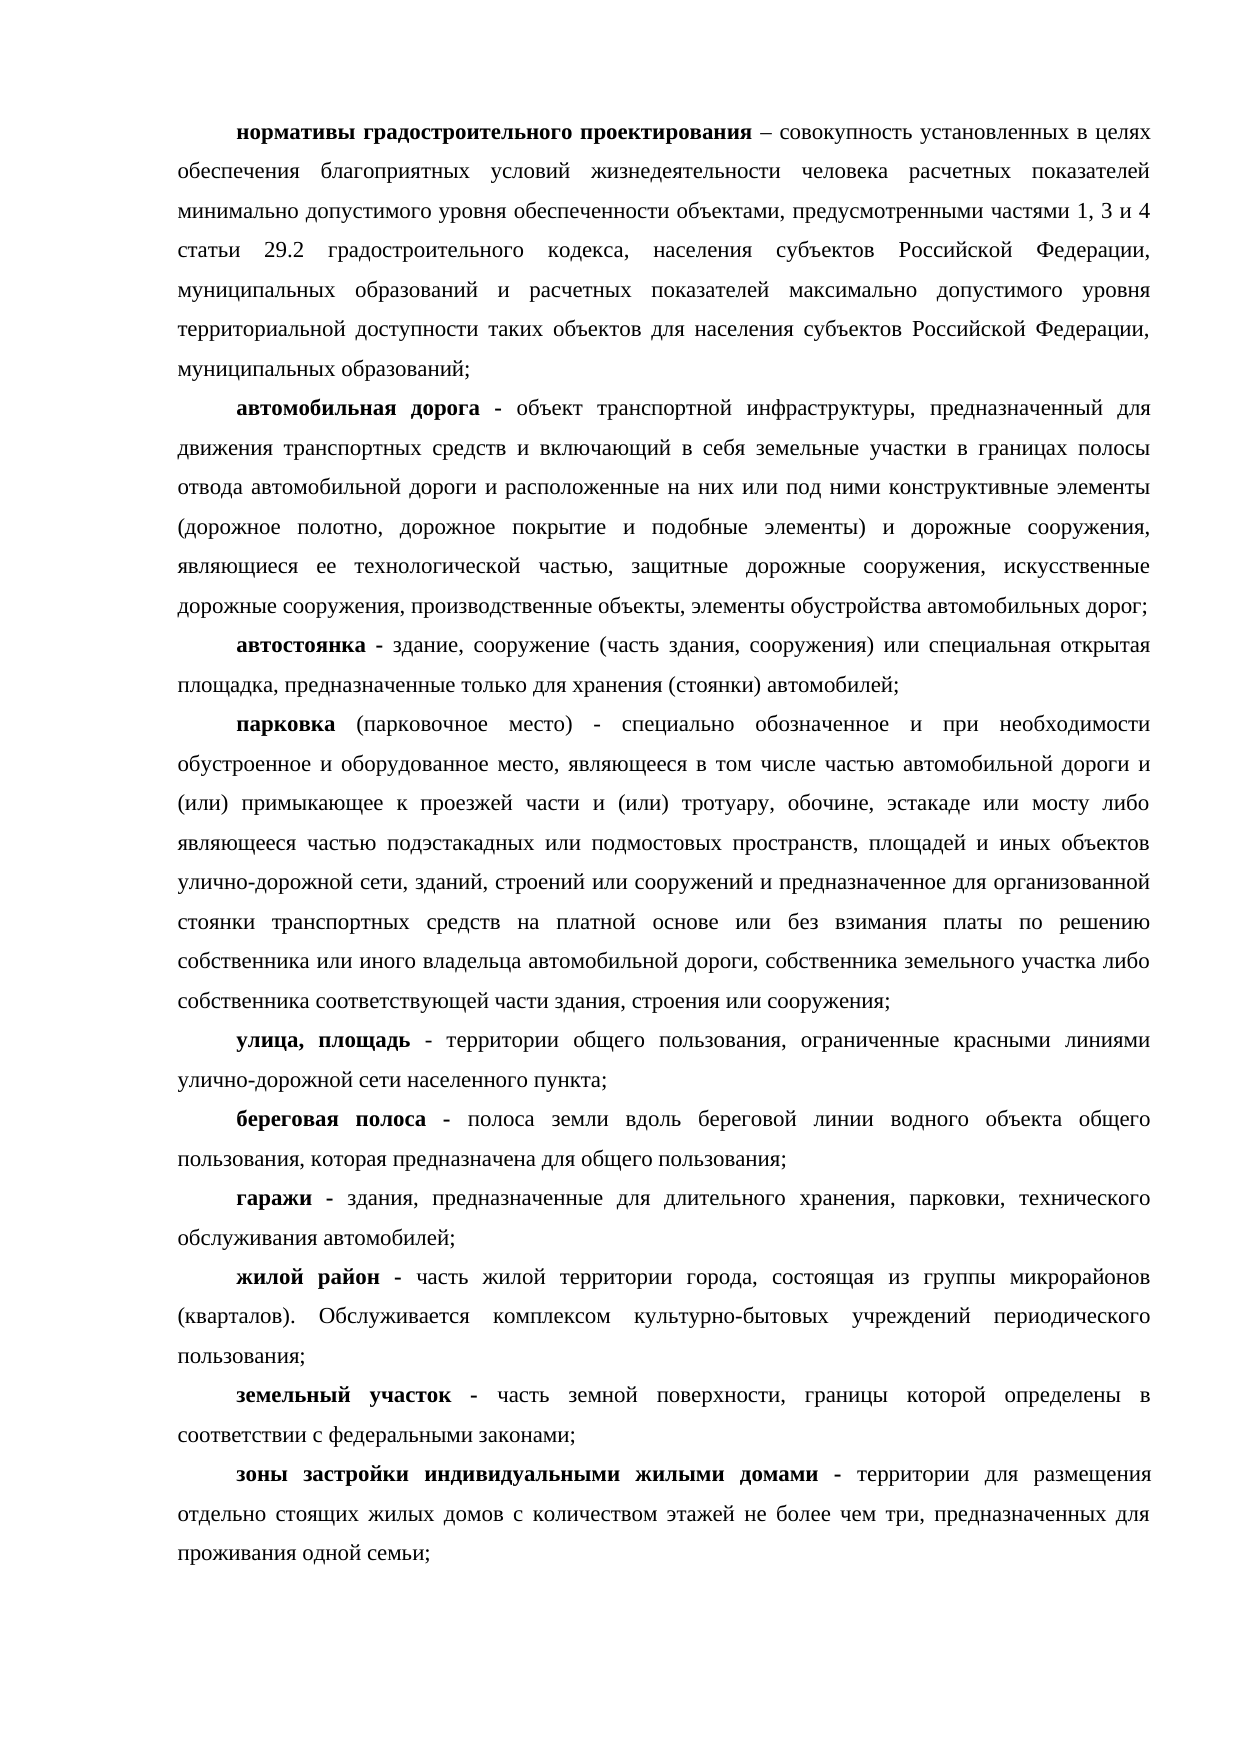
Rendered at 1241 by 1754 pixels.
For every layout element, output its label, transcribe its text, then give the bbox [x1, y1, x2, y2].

text гаражи - здания, предназначенные для длительного хранения, парковки, технического обслуживания автомобилей; [177, 1184, 1152, 1250]
text автомобильная дорога - объект транспортной инфраструктуры, предназначенный для движения транспортных средств и включающий в себя земельные участки в границах полосы отвода автомобильной дороги и расположенные на них или под ними конструктивные элементы (дорожное полотно, дорожное покрытие и подобные элементы) и дорожные сооружения, являющиеся ее технологической частью, защитные дорожные сооружения, искусственные дорожные сооружения, производственные объекты, элементы обустройства автомобильных дорог; [177, 394, 1152, 618]
text жилой район - часть жилой территории города, состоящая из группы микрорайонов (кварталов). Обслуживается комплексом культурно-бытовых учреждений периодического пользования; [177, 1263, 1152, 1368]
text улица, площадь - территории общего пользования, ограниченные красными линиями улично-дорожной сети населенного пункта; [177, 1026, 1152, 1092]
text береговая полоса - полоса земли вдоль береговой линии водного объекта общего пользования, которая предназначена для общего пользования; [177, 1105, 1152, 1171]
text автостоянка - здание, сооружение (часть здания, сооружения) или специальная открытая площадка, предназначенные только для хранения (стоянки) автомобилей; [177, 631, 1152, 697]
text земельный участок - часть земной поверхности, границы которой определены в соответствии с федеральными законами; [177, 1381, 1152, 1447]
text зоны застройки индивидуальными жилыми домами - территории для размещения отдельно стоящих жилых домов с количеством этажей не более чем три, предназначенных для проживания одной семьи; [177, 1460, 1152, 1566]
text нормативы градостроительного проектирования – совокупность установленных в целях обеспечения благоприятных условий жизнедеятельности человека расчетных показателей минимально допустимого уровня обеспеченности объектами, предусмотренными частями 1, 3 и 4 статьи 29.2 градостроительного кодекса, населения субъектов Российской Федерации, муниципальных образований и расчетных показателей максимально допустимого уровня территориальной доступности таких объектов для населения субъектов Российской Федерации, муниципальных образований; [177, 118, 1152, 381]
text парковка (парковочное место) - специально обозначенное и при необходимости обустроенное и оборудованное место, являющееся в том числе частью автомобильной дороги и (или) примыкающее к проезжей части и (или) тротуару, обочине, эстакаде или мосту либо являющееся частью подэстакадных или подмостовых пространств, площадей и иных объектов улично-дорожной сети, зданий, строений или сооружений и предназначенное для организованной стоянки транспортных средств на платной основе или без взимания платы по решению собственника или иного владельца автомобильной дороги, собственника земельного участка либо собственника соответствующей части здания, строения или сооружения; [177, 710, 1152, 1013]
